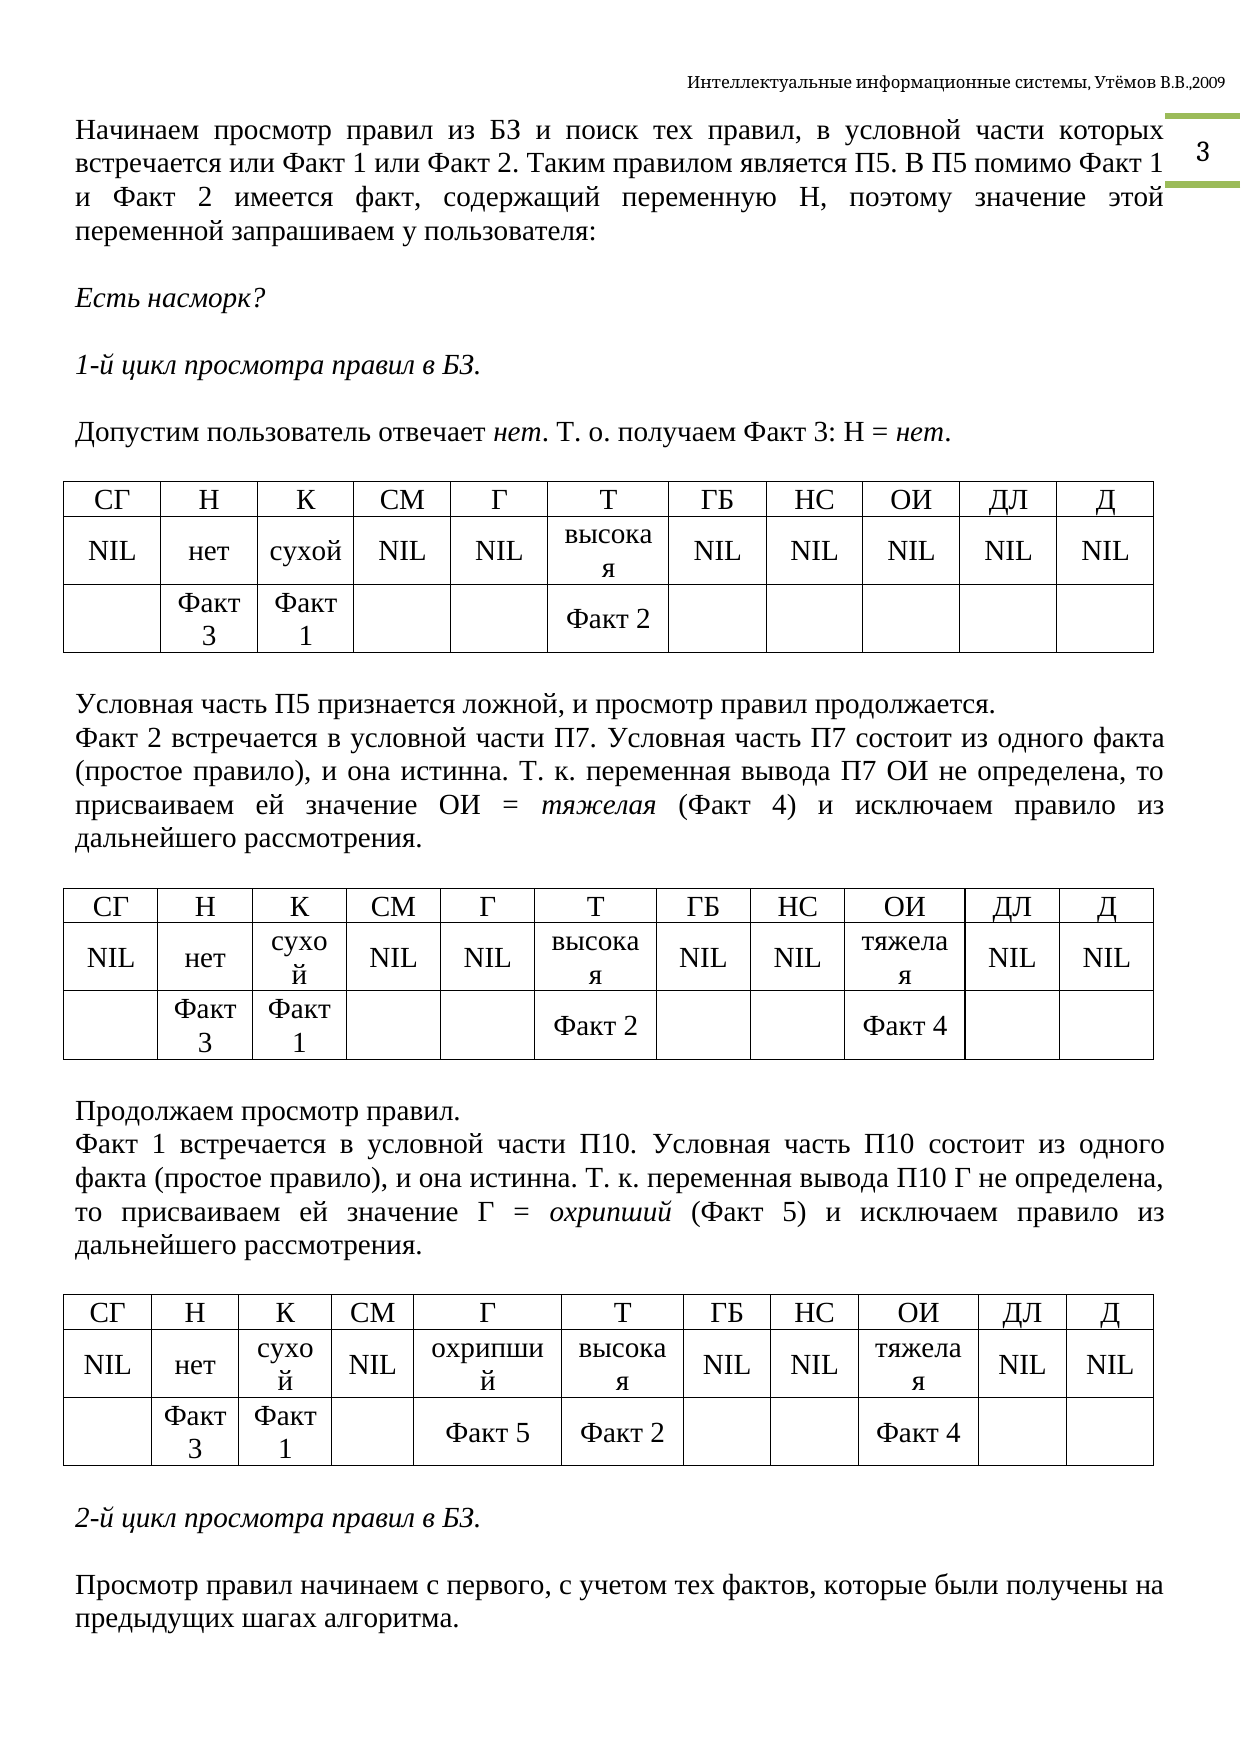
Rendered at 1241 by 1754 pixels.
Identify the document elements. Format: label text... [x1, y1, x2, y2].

table_header ОИ [859, 1295, 978, 1329]
table_header ДЛ [979, 1295, 1066, 1329]
table_cell [451, 585, 547, 652]
table_header ГБ [684, 1295, 770, 1329]
table_header Т [548, 482, 668, 516]
table_cell нет [158, 923, 252, 990]
text 1-й цикл просмотра правил в БЗ. [75, 347, 1165, 380]
table_cell [669, 585, 766, 652]
table_cell [657, 991, 750, 1058]
table_cell [1060, 991, 1153, 1058]
table_cell [441, 991, 534, 1058]
table_cell NIL [354, 517, 450, 584]
table_header ОИ [863, 482, 959, 516]
table_header СМ [332, 1295, 413, 1329]
table_cell [64, 991, 157, 1058]
table_header ОИ [845, 889, 964, 922]
table_cell Факт 3 [158, 991, 252, 1058]
table_header СГ [64, 889, 157, 922]
text Просмотр правил начинаем с первого, с учетом тех фактов, которые были получены на предыдущих шагах алгоритма. [75, 1567, 1165, 1634]
table_cell Факт 2 [562, 1398, 683, 1465]
table_header Н [158, 889, 252, 922]
table_cell NIL [767, 517, 862, 584]
table_cell Факт 3 [152, 1398, 238, 1465]
table_header Н [161, 482, 257, 516]
table_cell высокая [535, 923, 656, 990]
table_cell NIL [771, 1330, 858, 1397]
table_cell [751, 991, 844, 1058]
table_cell высокая [548, 517, 668, 584]
table_header К [253, 889, 346, 922]
table_cell [64, 585, 160, 652]
table_cell [979, 1398, 1066, 1465]
table_cell [960, 585, 1056, 652]
table_cell Факт 3 [161, 585, 257, 652]
table_cell NIL [1057, 517, 1153, 584]
table_cell NIL [684, 1330, 770, 1397]
table_cell [966, 991, 1059, 1058]
table_cell Факт 4 [859, 1398, 978, 1465]
table_cell NIL [64, 923, 157, 990]
text Факт 1 встречается в условной части П10. Условная часть П10 состоит из одного факта (простое правило), и она истинна. Т. к. переменная вывода П10 Г не определена, то присваиваем ей значение Г = охрипший (Факт 5) и исключаем правило из дальнейшего рассмотрения. [75, 1127, 1165, 1261]
table_header СМ [354, 482, 450, 516]
table_header Д [1060, 889, 1153, 922]
table_header Д [1067, 1295, 1153, 1329]
table_cell NIL [979, 1330, 1066, 1397]
table_header Т [535, 889, 656, 922]
text Продолжаем просмотр правил. [75, 1093, 1165, 1127]
table_header ГБ [657, 889, 750, 922]
table_cell [1057, 585, 1153, 652]
table_cell NIL [64, 517, 160, 584]
table_cell [684, 1398, 770, 1465]
text 2-й цикл просмотра правил в БЗ. [75, 1500, 1165, 1533]
table_header Г [414, 1295, 561, 1329]
table_cell NIL [64, 1330, 151, 1397]
table_header ДЛ [960, 482, 1056, 516]
table_header СГ [64, 1295, 151, 1329]
table_cell [1067, 1398, 1153, 1465]
table_cell охрипший [414, 1330, 561, 1397]
table_header ДЛ [966, 889, 1059, 922]
table_cell [347, 991, 440, 1058]
table_header К [239, 1295, 331, 1329]
table_cell NIL [966, 923, 1059, 990]
table_header НС [767, 482, 862, 516]
table_cell сухой [258, 517, 353, 584]
table_cell Факт 1 [239, 1398, 331, 1465]
table_header Н [152, 1295, 238, 1329]
table_header СГ [64, 482, 160, 516]
table_cell нет [161, 517, 257, 584]
table_cell Факт 1 [253, 991, 346, 1058]
table_cell NIL [669, 517, 766, 584]
table_cell NIL [1067, 1330, 1153, 1397]
table_cell [771, 1398, 858, 1465]
table_header Т [562, 1295, 683, 1329]
table_cell нет [152, 1330, 238, 1397]
table_cell Факт 4 [845, 991, 964, 1058]
table_cell NIL [1060, 923, 1153, 990]
table_header Д [1057, 482, 1153, 516]
table_cell тяжелая [859, 1330, 978, 1397]
table_cell NIL [347, 923, 440, 990]
table_cell NIL [751, 923, 844, 990]
text Условная часть П5 признается ложной, и просмотр правил продолжается. [75, 686, 1165, 720]
table_header НС [771, 1295, 858, 1329]
text Факт 2 встречается в условной части П7. Условная часть П7 состоит из одного факта (простое правило), и она истинна. Т. к. переменная вывода П7 ОИ не определена, то присваиваем ей значение ОИ = тяжелая (Факт 4) и исключаем правило из дальнейшего рассмотрения. [75, 720, 1165, 854]
table_cell NIL [863, 517, 959, 584]
table_header Г [441, 889, 534, 922]
table_cell [332, 1398, 413, 1465]
text Начинаем просмотр правил из БЗ и поиск тех правил, в условной части которых встречается или Факт 1 или Факт 2. Таким правилом является П5. В П5 помимо Факт 1 и Факт 2 имеется факт, содержащий переменную Н, поэтому значение этой переменной запрашиваем у пользователя: [75, 112, 1165, 246]
table_cell Факт 2 [535, 991, 656, 1058]
table_header СМ [347, 889, 440, 922]
table_cell NIL [960, 517, 1056, 584]
table_cell [354, 585, 450, 652]
table_header НС [751, 889, 844, 922]
table_cell [863, 585, 959, 652]
table_header Г [451, 482, 547, 516]
table_cell высокая [562, 1330, 683, 1397]
table_cell [64, 1398, 151, 1465]
table_header ГБ [669, 482, 766, 516]
table_cell Факт 1 [258, 585, 353, 652]
table_cell NIL [441, 923, 534, 990]
table_header К [258, 482, 353, 516]
text Есть насморк? [75, 280, 1165, 313]
table_cell сухой [253, 923, 346, 990]
table_cell Факт 5 [414, 1398, 561, 1465]
table_cell NIL [332, 1330, 413, 1397]
table_cell NIL [451, 517, 547, 584]
table_cell тяжелая [845, 923, 964, 990]
table_cell Факт 2 [548, 585, 668, 652]
table_cell NIL [657, 923, 750, 990]
table_cell [767, 585, 862, 652]
table_cell сухой [239, 1330, 331, 1397]
text Допустим пользователь отвечает нет. Т. о. получаем Факт 3: Н = нет. [75, 414, 1165, 447]
